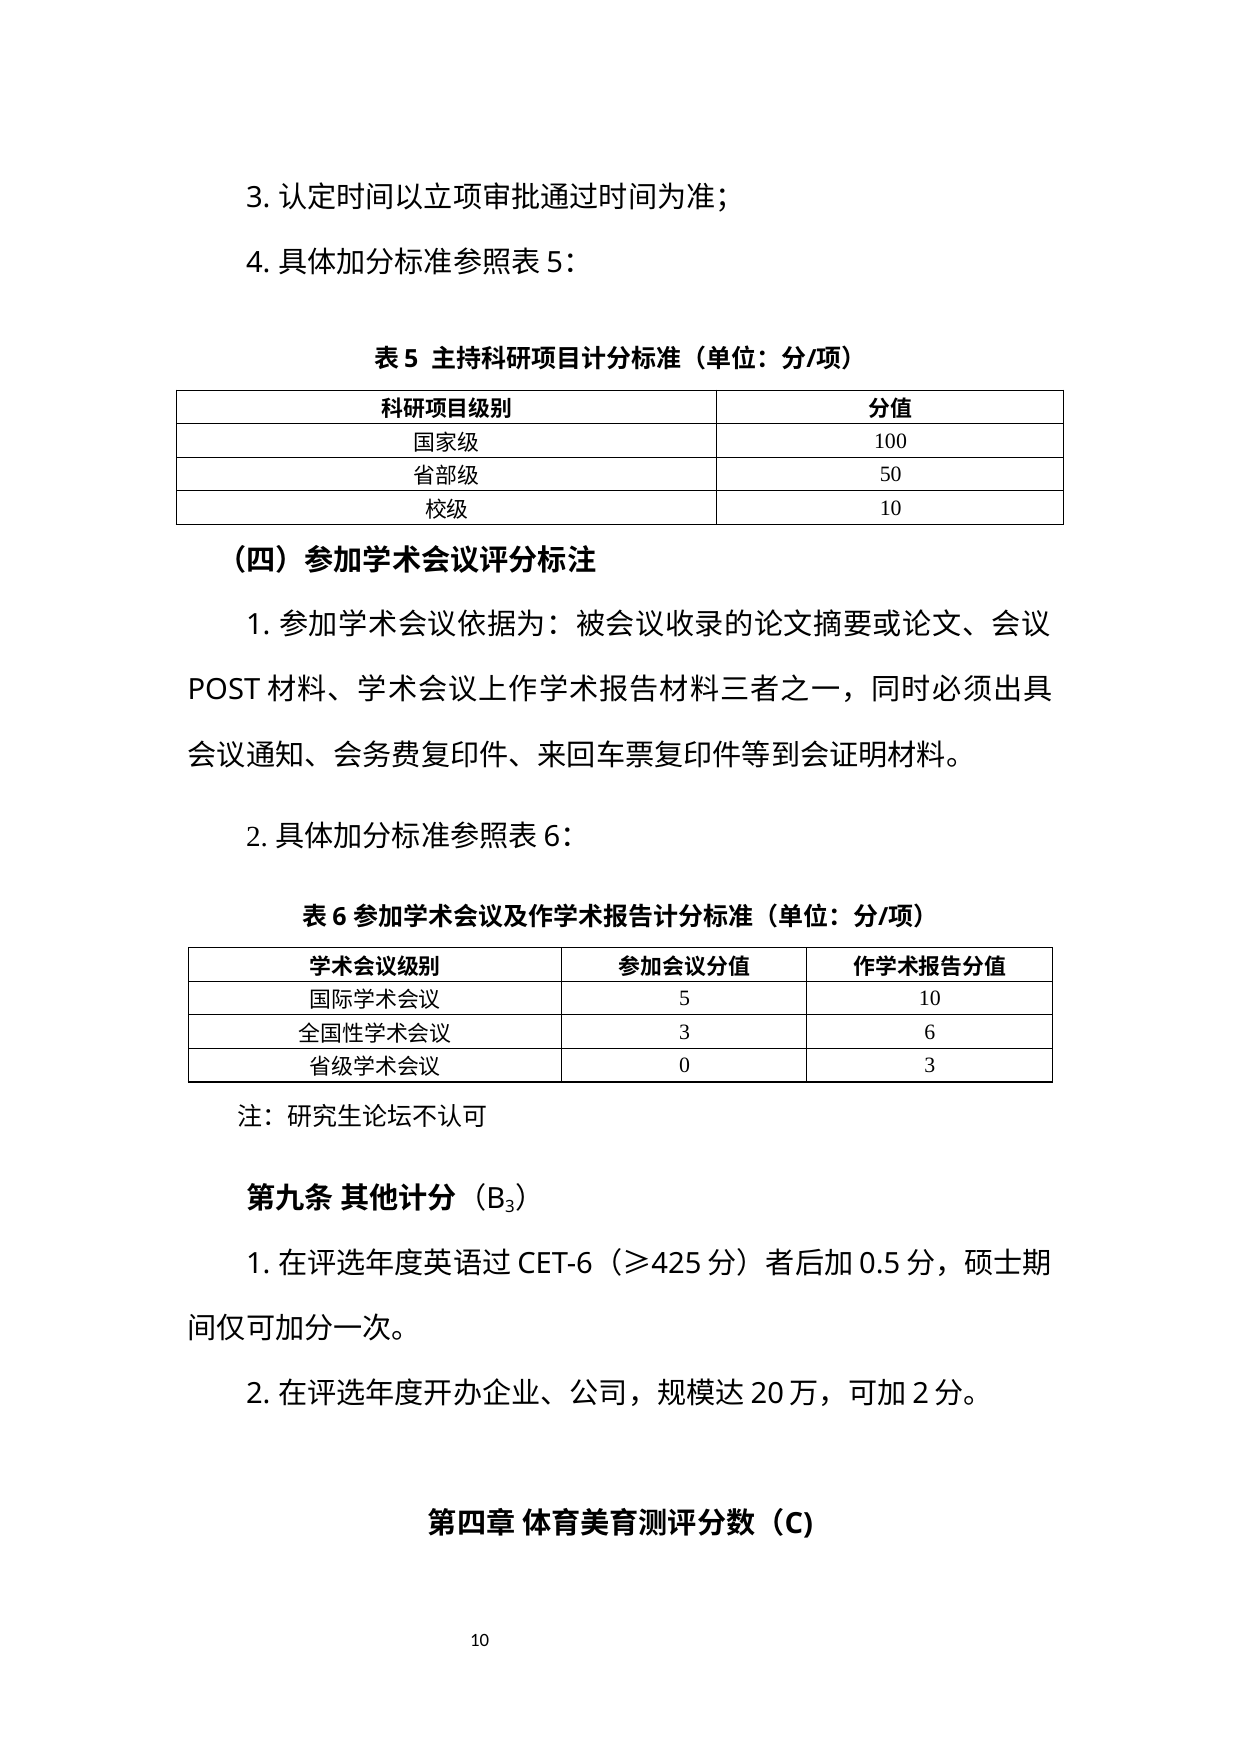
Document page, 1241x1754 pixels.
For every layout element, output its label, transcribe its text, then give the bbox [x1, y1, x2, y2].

text 4. 具体加分标准参照表5： [187, 227, 1053, 292]
table_cell 全国性学术会议 [189, 1015, 561, 1048]
table_cell 6 [807, 1015, 1052, 1048]
table_cell 校级 [177, 491, 716, 524]
table_cell 50 [717, 458, 1063, 490]
table_cell 10 [717, 491, 1063, 524]
text 3. 认定时间以立项审批通过时间为准； [187, 162, 1053, 227]
text 1. 参加学术会议依据为：被会议收录的论文摘要或论文、会议POST材料、学术会议上作学术报告材料三者之一，同时必须出具会议通知、会务费复印件、来回车票复印件等到会证明材料。 [187, 590, 1053, 785]
text 注：研究生论坛不认可 [187, 1082, 1053, 1147]
table_cell 分值 [717, 391, 1063, 423]
text 1. 在评选年度英语过CET-6（≥425分）者后加0.5分，硕士期间仅可加分一次。 [187, 1229, 1053, 1359]
table_cell 5 [562, 982, 806, 1014]
text 2. 在评选年度开办企业、公司，规模达20万，可加2分。 [187, 1359, 1053, 1424]
table_cell 省部级 [177, 458, 716, 490]
table_header 表6 参加学术会议及作学术报告计分标准（单位：分/项） [188, 882, 1052, 947]
text 第四章 体育美育测评分数（C) [187, 1489, 1053, 1554]
table_cell 10 [807, 982, 1052, 1014]
table_cell 3 [807, 1049, 1052, 1081]
text 第九条 其他计分（B3） [187, 1164, 1053, 1229]
table_cell 0 [562, 1049, 806, 1081]
table_cell 科研项目级别 [177, 391, 716, 423]
table_cell 省级学术会议 [189, 1049, 561, 1081]
table_cell 参加会议分值 [562, 948, 806, 981]
text 2. 具体加分标准参照表6： [187, 801, 1053, 866]
table_cell 3 [562, 1015, 806, 1048]
text （四）参加学术会议评分标注 [187, 525, 1053, 590]
table_cell 作学术报告分值 [807, 948, 1052, 981]
table_cell 学术会议级别 [189, 948, 561, 981]
table_cell 100 [717, 424, 1063, 457]
table_cell 国家级 [177, 424, 716, 457]
table_header 表5 主持科研项目计分标准（单位：分/项） [176, 325, 1064, 389]
table_cell 国际学术会议 [189, 982, 561, 1014]
